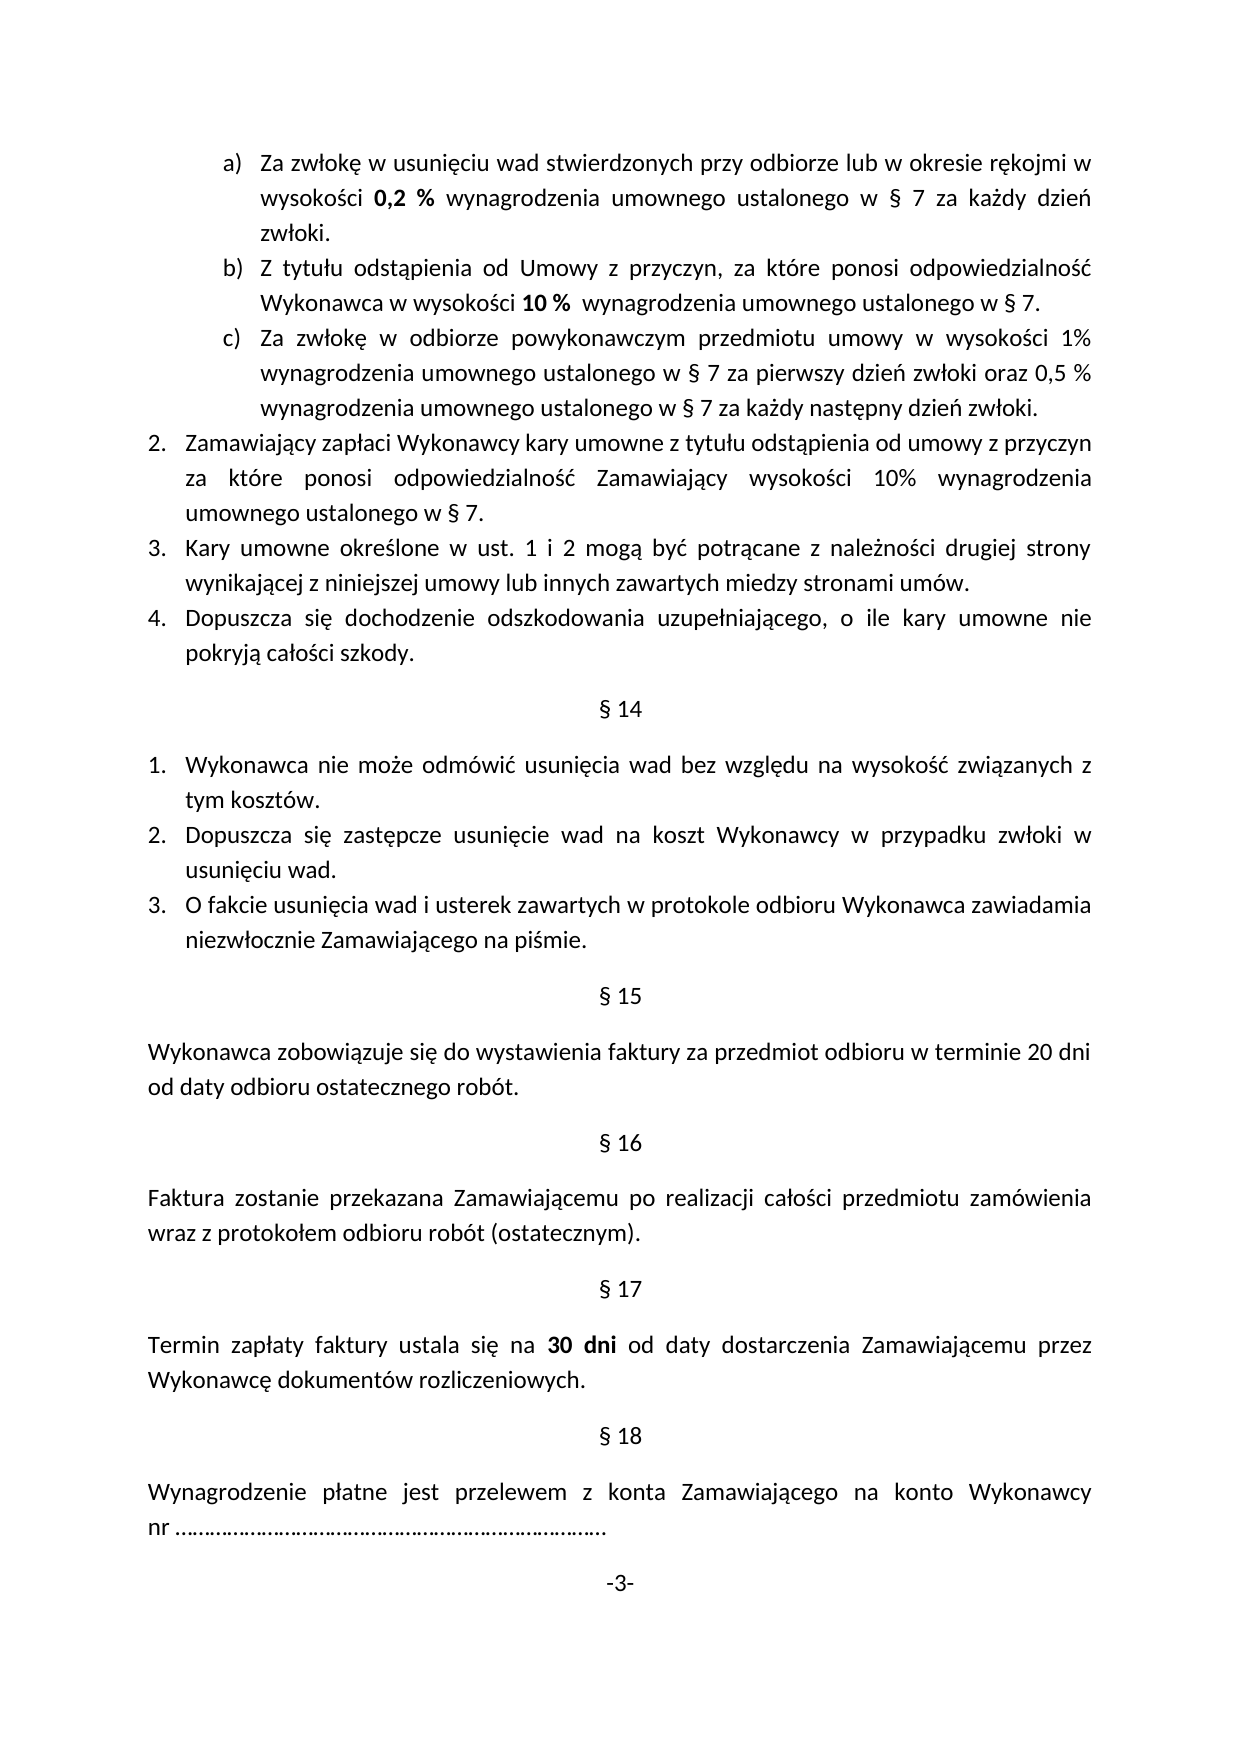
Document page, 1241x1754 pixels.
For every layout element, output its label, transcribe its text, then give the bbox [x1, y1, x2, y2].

text § 14 [148, 693, 1093, 724]
text § 16 [148, 1127, 1093, 1157]
text § 17 [148, 1273, 1093, 1304]
text Wykonawca zobowiązuje się do wystawienia faktury za przedmiot odbioru w terminie 20 dni od daty odbioru ostatecznego robót. [148, 1036, 1093, 1101]
text Termin zapłaty faktury ustala się na 30 dni od daty dostarczenia Zamawiającemu przez Wykonawcę dokumentów rozliczeniowych. [148, 1329, 1093, 1395]
text § 18 [148, 1420, 1093, 1451]
list Za zwłokę w usunięciu wad stwierdzonych przy odbiorze lub w okresie rękojmi w wysokości 0,2 % wynagrodzenia umownego ustalonego w § 7 za każdy dzień zwłoki. [223, 148, 1093, 248]
text Wynagrodzenie płatne jest przelewem z konta Zamawiającego na konto Wykonawcy nr ………………………………………………………………… [148, 1476, 1093, 1541]
text Faktura zostanie przekazana Zamawiającemu po realizacji całości przedmiotu zamówienia wraz z protokołem odbioru robót (ostatecznym). [148, 1183, 1093, 1248]
list Z tytułu odstąpienia od Umowy z przyczyn, za które ponosi odpowiedzialność Wykonawca w wysokości 10 % wynagrodzenia umownego ustalonego w § 7. [223, 253, 1093, 318]
list Wykonawca nie może odmówić usunięcia wad bez względu na wysokość związanych z tym kosztów. [148, 749, 1093, 815]
text -3- [148, 1567, 1093, 1597]
list Za zwłokę w odbiorze powykonawczym przedmiotu umowy w wysokości 1% wynagrodzenia umownego ustalonego w § 7 za pierwszy dzień zwłoki oraz 0,5 % wynagrodzenia umownego ustalonego w § 7 za każdy następny dzień zwłoki. [223, 323, 1093, 423]
list Dopuszcza się zastępcze usunięcie wad na koszt Wykonawcy w przypadku zwłoki w usunięciu wad. [148, 819, 1093, 885]
list Kary umowne określone w ust. 1 i 2 mogą być potrącane z należności drugiej strony wynikającej z niniejszej umowy lub innych zawartych miedzy stronami umów. [148, 533, 1093, 598]
text § 15 [148, 980, 1093, 1011]
list O fakcie usunięcia wad i usterek zawartych w protokole odbioru Wykonawca zawiadamia niezwłocznie Zamawiającego na piśmie. [148, 889, 1093, 955]
list Dopuszcza się dochodzenie odszkodowania uzupełniającego, o ile kary umowne nie pokryją całości szkody. [148, 603, 1093, 668]
list Zamawiający zapłaci Wykonawcy kary umowne z tytułu odstąpienia od umowy z przyczyn za które ponosi odpowiedzialność Zamawiający wysokości 10% wynagrodzenia umownego ustalonego w § 7. [148, 428, 1093, 528]
